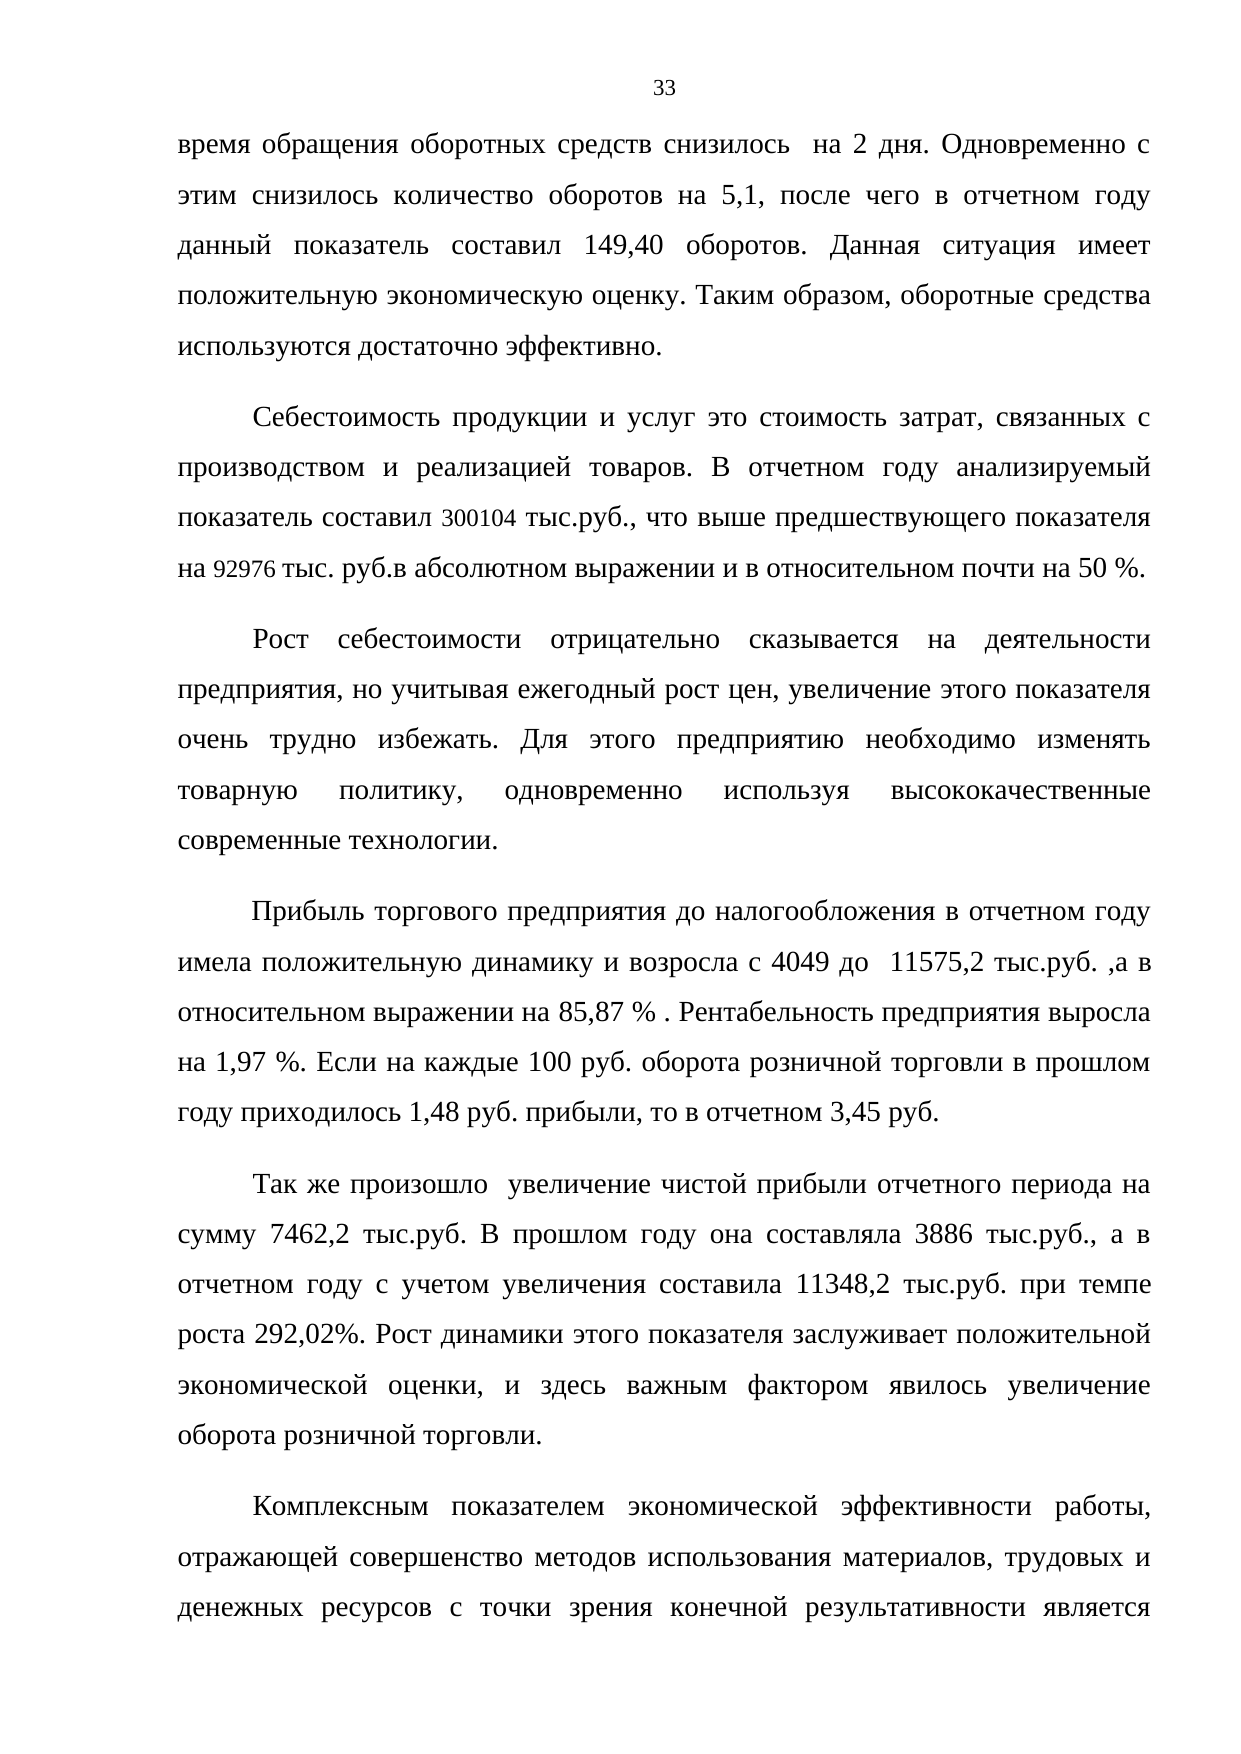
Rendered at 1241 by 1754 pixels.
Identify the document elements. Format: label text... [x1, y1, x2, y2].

text Прибыль торгового предприятия до налогообложения в отчетном году имела положительную динамику и возросла с 4049 до 11575,2 тыс.руб. ,а в относительном выражении на 85,87 % . Рентабельность предприятия выросла на 1,97 %. Если на каждые 100 руб. оборота розничной торговли в прошлом году приходилось 1,48 руб. прибыли, то в отчетном 3,45 руб. [177, 893, 1152, 1128]
text Так же произошло увеличение чистой прибыли отчетного периода на сумму 7462,2 тыс.руб. В прошлом году она составляла 3886 тыс.руб., а в отчетном году с учетом увеличения составила 11348,2 тыс.руб. при темпе роста 292,02%. Рост динамики этого показателя заслуживает положительной экономической оценки, и здесь важным фактором явилось увеличение оборота розничной торговли. [177, 1166, 1152, 1451]
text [177, 1488, 1152, 1623]
text Себестоимость продукции и услуг это стоимость затрат, связанных с производством и реализацией товаров. В отчетном году анализируемый показатель составил 300104 тыс.руб., что выше предшествующего показателя на 92976 тыс. руб.в абсолютном выражении и в относительном почти на 50 %. [177, 399, 1152, 583]
text Рост себестоимости отрицательно сказывается на деятельности предприятия, но учитывая ежегодный рост цен, увеличение этого показателя очень трудно избежать. Для этого предприятию необходимо изменять товарную политику, одновременно используя высококачественные современные технологии. [177, 621, 1152, 856]
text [177, 126, 1152, 361]
